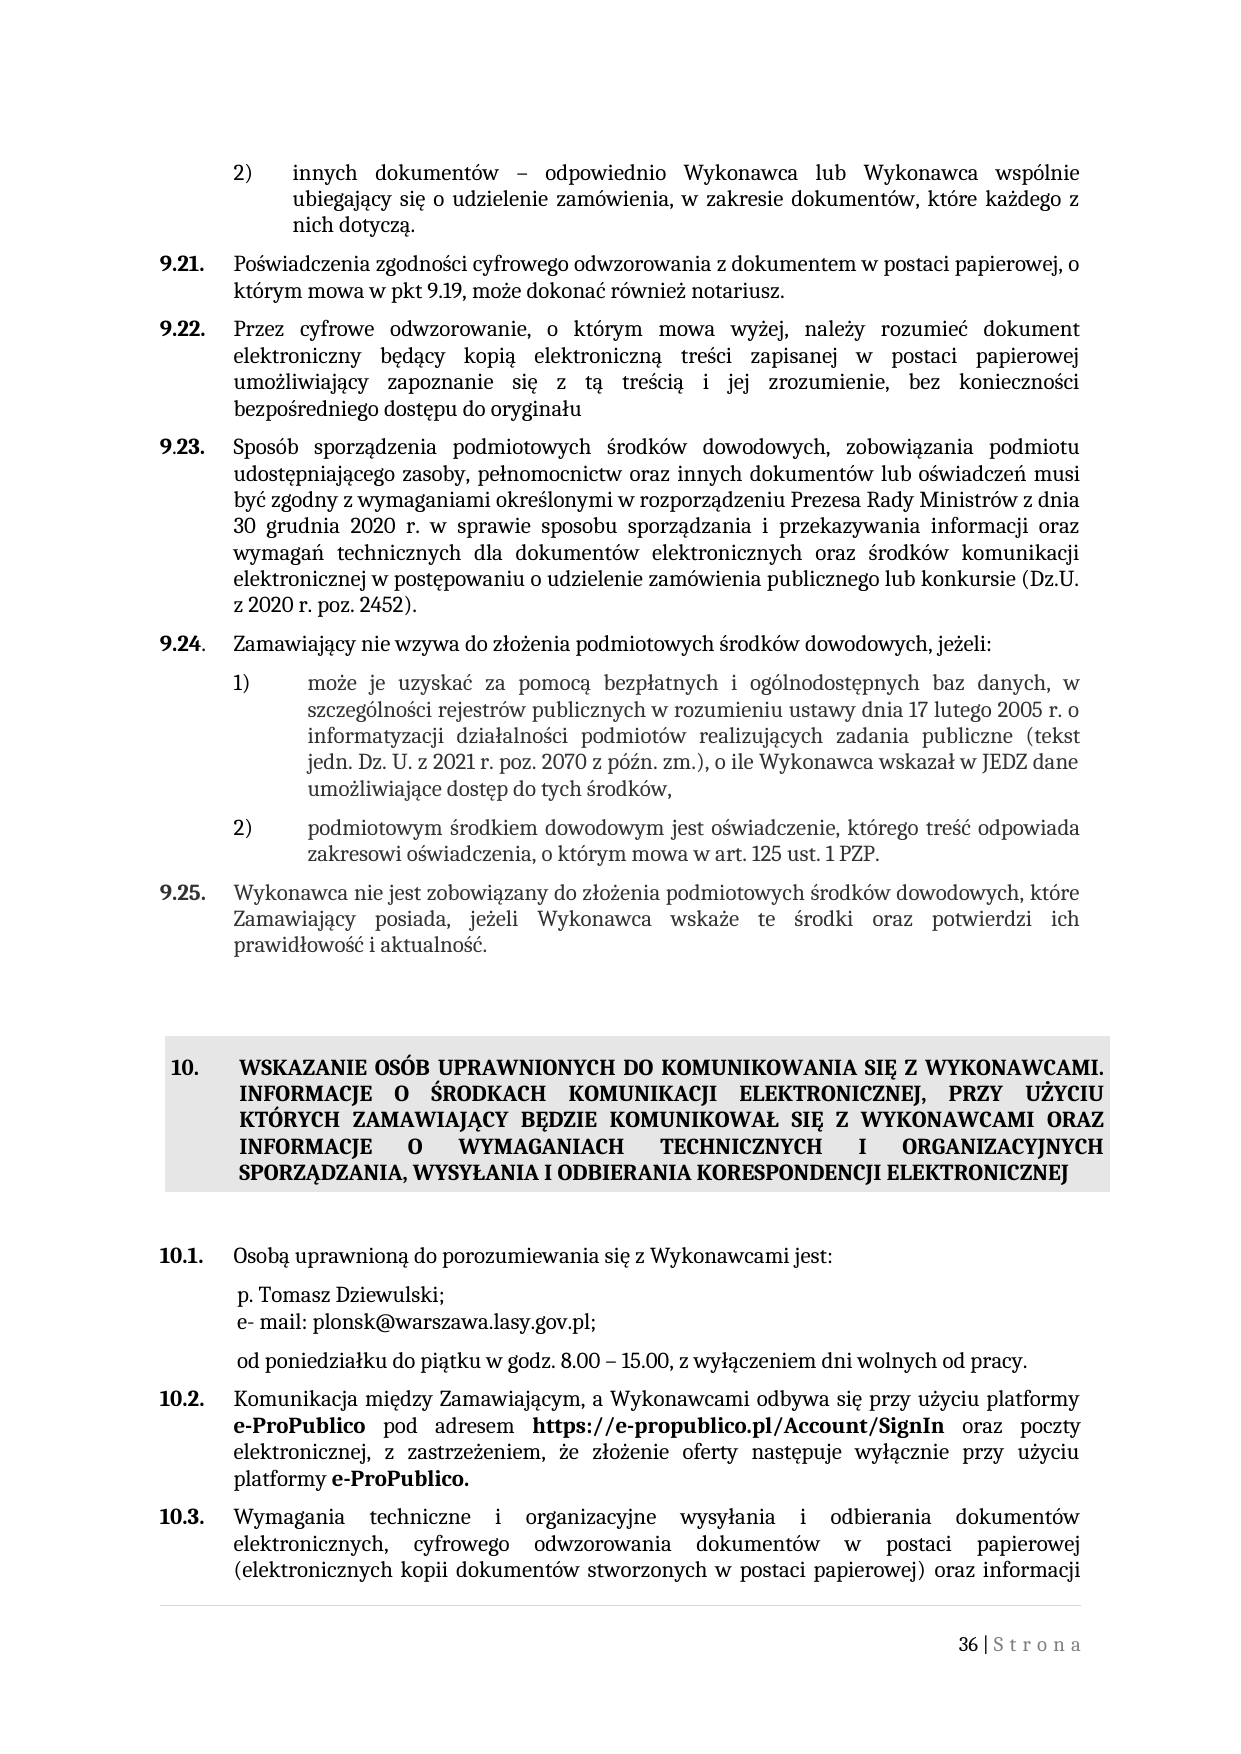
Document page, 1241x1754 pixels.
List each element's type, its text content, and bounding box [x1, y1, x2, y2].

text p. Tomasz Dziewulski; e- mail: plonsk@warszawa.lasy.gov.pl; [237, 1282, 1081, 1335]
text 9.21. Poświadczenia zgodności cyfrowego odwzorowania z dokumentem w postaci papierowej, o którym mowa w pkt 9.19, może dokonać również notariusz. [159, 251, 1081, 304]
text 2) podmiotowym środkiem dowodowym jest oświadczenie, którego treść odpowiada zakresowi oświadczenia, o którym mowa w art. 125 ust. 1 PZP. [233, 814, 1081, 867]
text 2) innych dokumentów – odpowiednio Wykonawca lub Wykonawca wspólnie ubiegający się o udzielenie zamówienia, w zakresie dokumentów, które każdego z nich dotyczą. [233, 159, 1081, 238]
text 9.22. Przez cyfrowe odwzorowanie, o którym mowa wyżej, należy rozumieć dokument elektroniczny będący kopią elektroniczną treści zapisanej w postaci papierowej umożliwiający zapoznanie się z tą treścią i jej zrozumienie, bez konieczności bezpośredniego dostępu do oryginału [159, 316, 1081, 422]
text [159, 1504, 1081, 1583]
text 10.2. Komunikacja między Zamawiającym, a Wykonawcami odbywa się przy użyciu platformy e-ProPublico pod adresem https://e-propublico.pl/Account/SignIn oraz poczty elektronicznej, z zastrzeżeniem, że złożenie oferty następuje wyłącznie przy użyciu platformy e-ProPublico. [159, 1386, 1081, 1492]
table_header 10. WSKAZANIE OSÓB UPRAWNIONYCH DO KOMUNIKOWANIA SIĘ Z WYKONAWCAMI. INFORMACJE O ŚRODKACH KOMUNIKACJI ELEKTRONICZNEJ, PRZY UŻYCIU KTÓRYCH ZAMAWIAJĄCY BĘDZIE KOMUNIKOWAŁ SIĘ Z WYKONAWCAMI ORAZ INFORMACJE O WYMAGANIACH TECHNICZNYCH I ORGANIZACYJNYCH SPORZĄDZANIA, WYSYŁANIA I ODBIERANIA KORESPONDENCJI ELEKTRONICZNEJ [165, 1036, 1110, 1192]
text 10.1. Osobą uprawnioną do porozumiewania się z Wykonawcami jest: [159, 1243, 1081, 1270]
text 9.23. Sposób sporządzenia podmiotowych środków dowodowych, zobowiązania podmiotu udostępniającego zasoby, pełnomocnictw oraz innych dokumentów lub oświadczeń musi być zgodny z wymaganiami określonymi w rozporządzeniu Prezesa Rady Ministrów z dnia 30 grudnia 2020 r. w sprawie sposobu sporządzania i przekazywania informacji oraz wymagań technicznych dla dokumentów elektronicznych oraz środków komunikacji elektronicznej w postępowaniu o udzielenie zamówienia publicznego lub konkursie (Dz.U. z 2020 r. poz. 2452). [159, 434, 1081, 619]
text 1) może je uzyskać za pomocą bezpłatnych i ogólnodostępnych baz danych, w szczególności rejestrów publicznych w rozumieniu ustawy dnia 17 lutego 2005 r. o informatyzacji działalności podmiotów realizujących zadania publiczne (tekst jedn. Dz. U. z 2021 r. poz. 2070 z późn. zm.), o ile Wykonawca wskazał w JEDZ dane umożliwiające dostęp do tych środków, [233, 670, 1081, 802]
text 9.24. Zamawiający nie wzywa do złożenia podmiotowych środków dowodowych, jeżeli: [159, 631, 1081, 657]
text od poniedziałku do piątku w godz. 8.00 – 15.00, z wyłączeniem dni wolnych od pracy. [237, 1347, 1081, 1374]
text 9.25. Wykonawca nie jest zobowiązany do złożenia podmiotowych środków dowodowych, które Zamawiający posiada, jeżeli Wykonawca wskaże te środki oraz potwierdzi ich prawidłowość i aktualność. [159, 879, 1081, 958]
